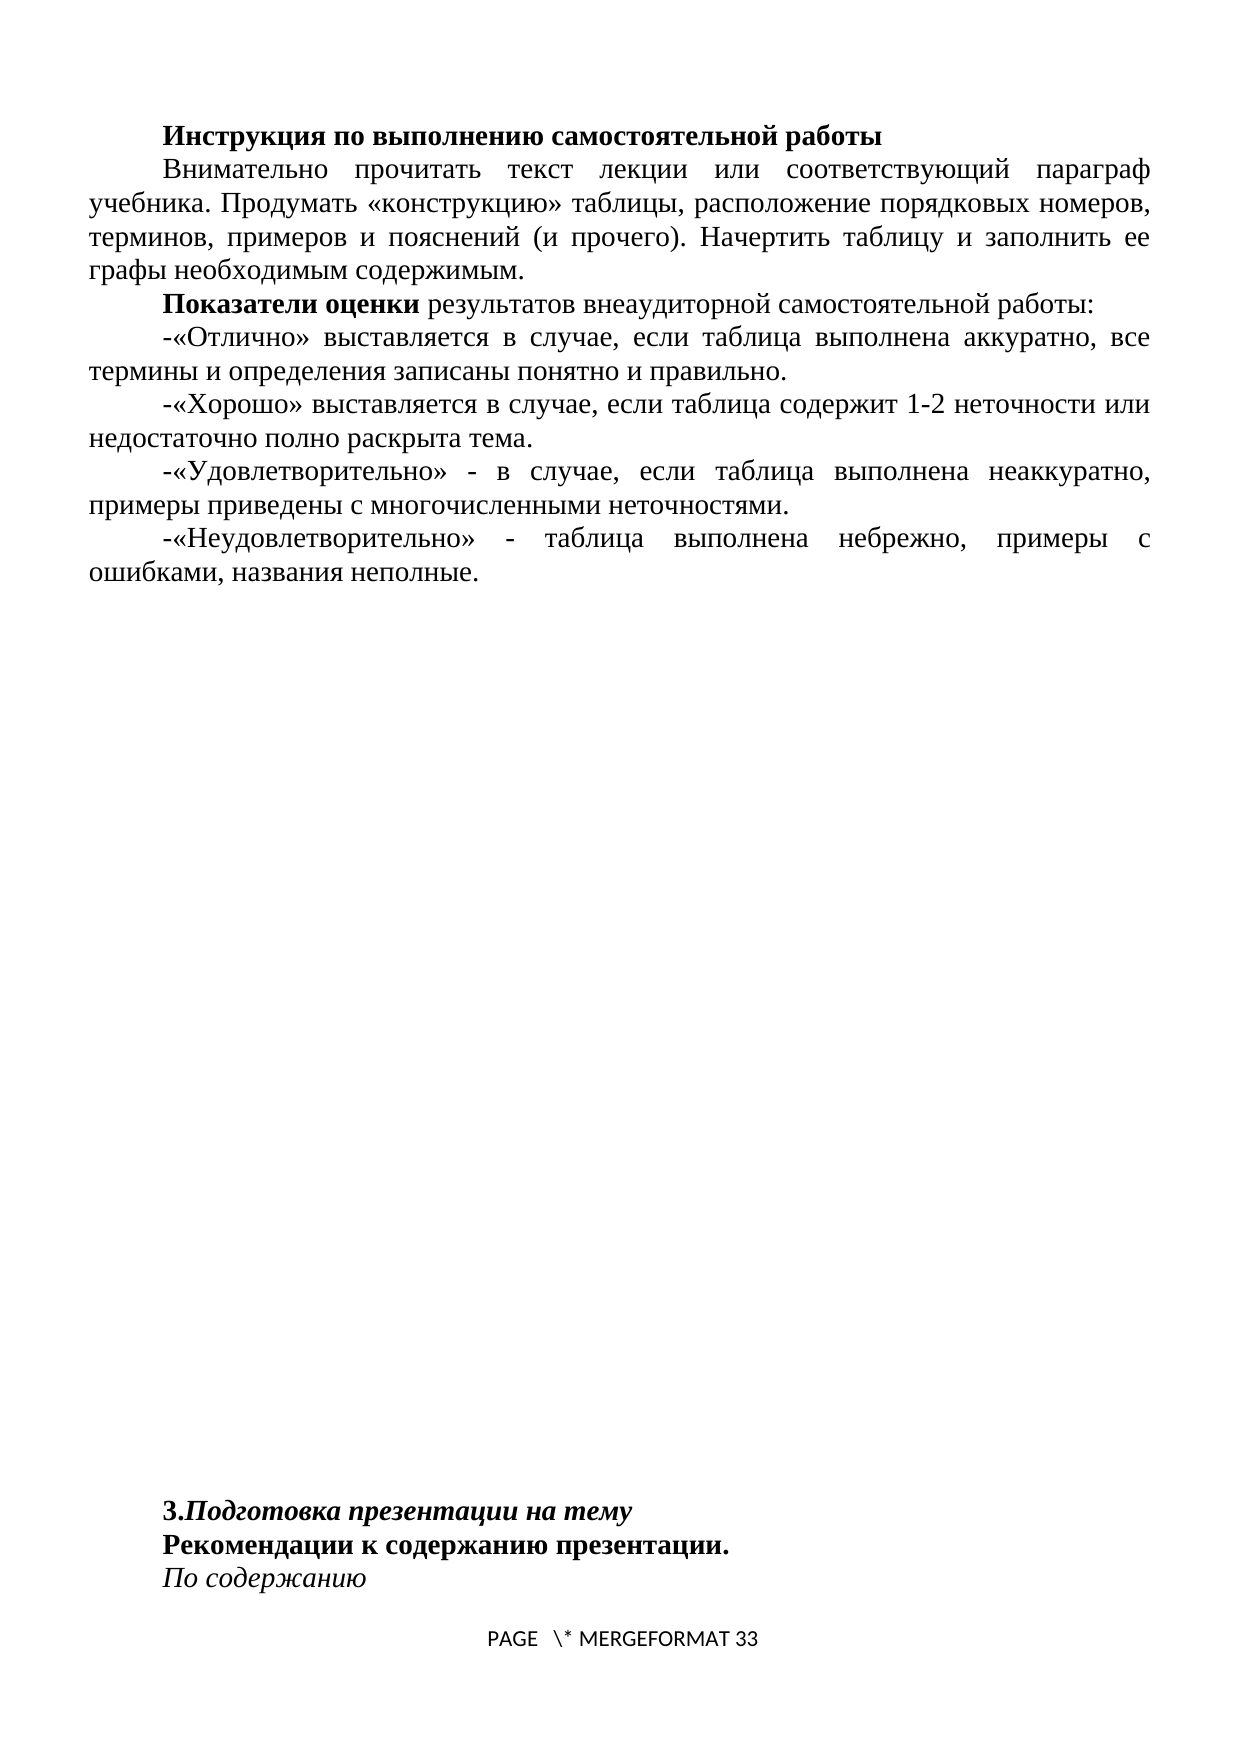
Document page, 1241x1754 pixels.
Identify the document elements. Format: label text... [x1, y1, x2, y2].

text Показатели оценки результатов внеаудиторной самостоятельной работы: [89, 286, 1152, 319]
text По содержанию [89, 1560, 1152, 1594]
text Внимательно прочитать текст лекции или соответствующий параграф учебника. Продумать «конструкцию» таблицы, расположение порядковых номеров, терминов, примеров и пояснений (и прочего). Начертить таблицу и заполнить ее графы необходимым содержимым. [89, 152, 1152, 286]
text -«Неудовлетворительно» - таблица выполнена небрежно, примеры с ошибками, названия неполные. [89, 521, 1152, 588]
text -«Хорошо» выставляется в случае, если таблица содержит 1-2 неточности или недостаточно полно раскрыта тема. [89, 386, 1152, 453]
text Рекомендации к содержанию презентации. [89, 1527, 1152, 1560]
text -«Удовлетворительно» - в случае, если таблица выполнена неаккуратно, примеры приведены с многочисленными неточностями. [89, 453, 1152, 521]
text Инструкция по выполнению самостоятельной работы [89, 118, 1152, 152]
text -«Отлично» выставляется в случае, если таблица выполнена аккуратно, все термины и определения записаны понятно и правильно. [89, 319, 1152, 386]
text 3.Подготовка презентации на тему [89, 1493, 1152, 1527]
